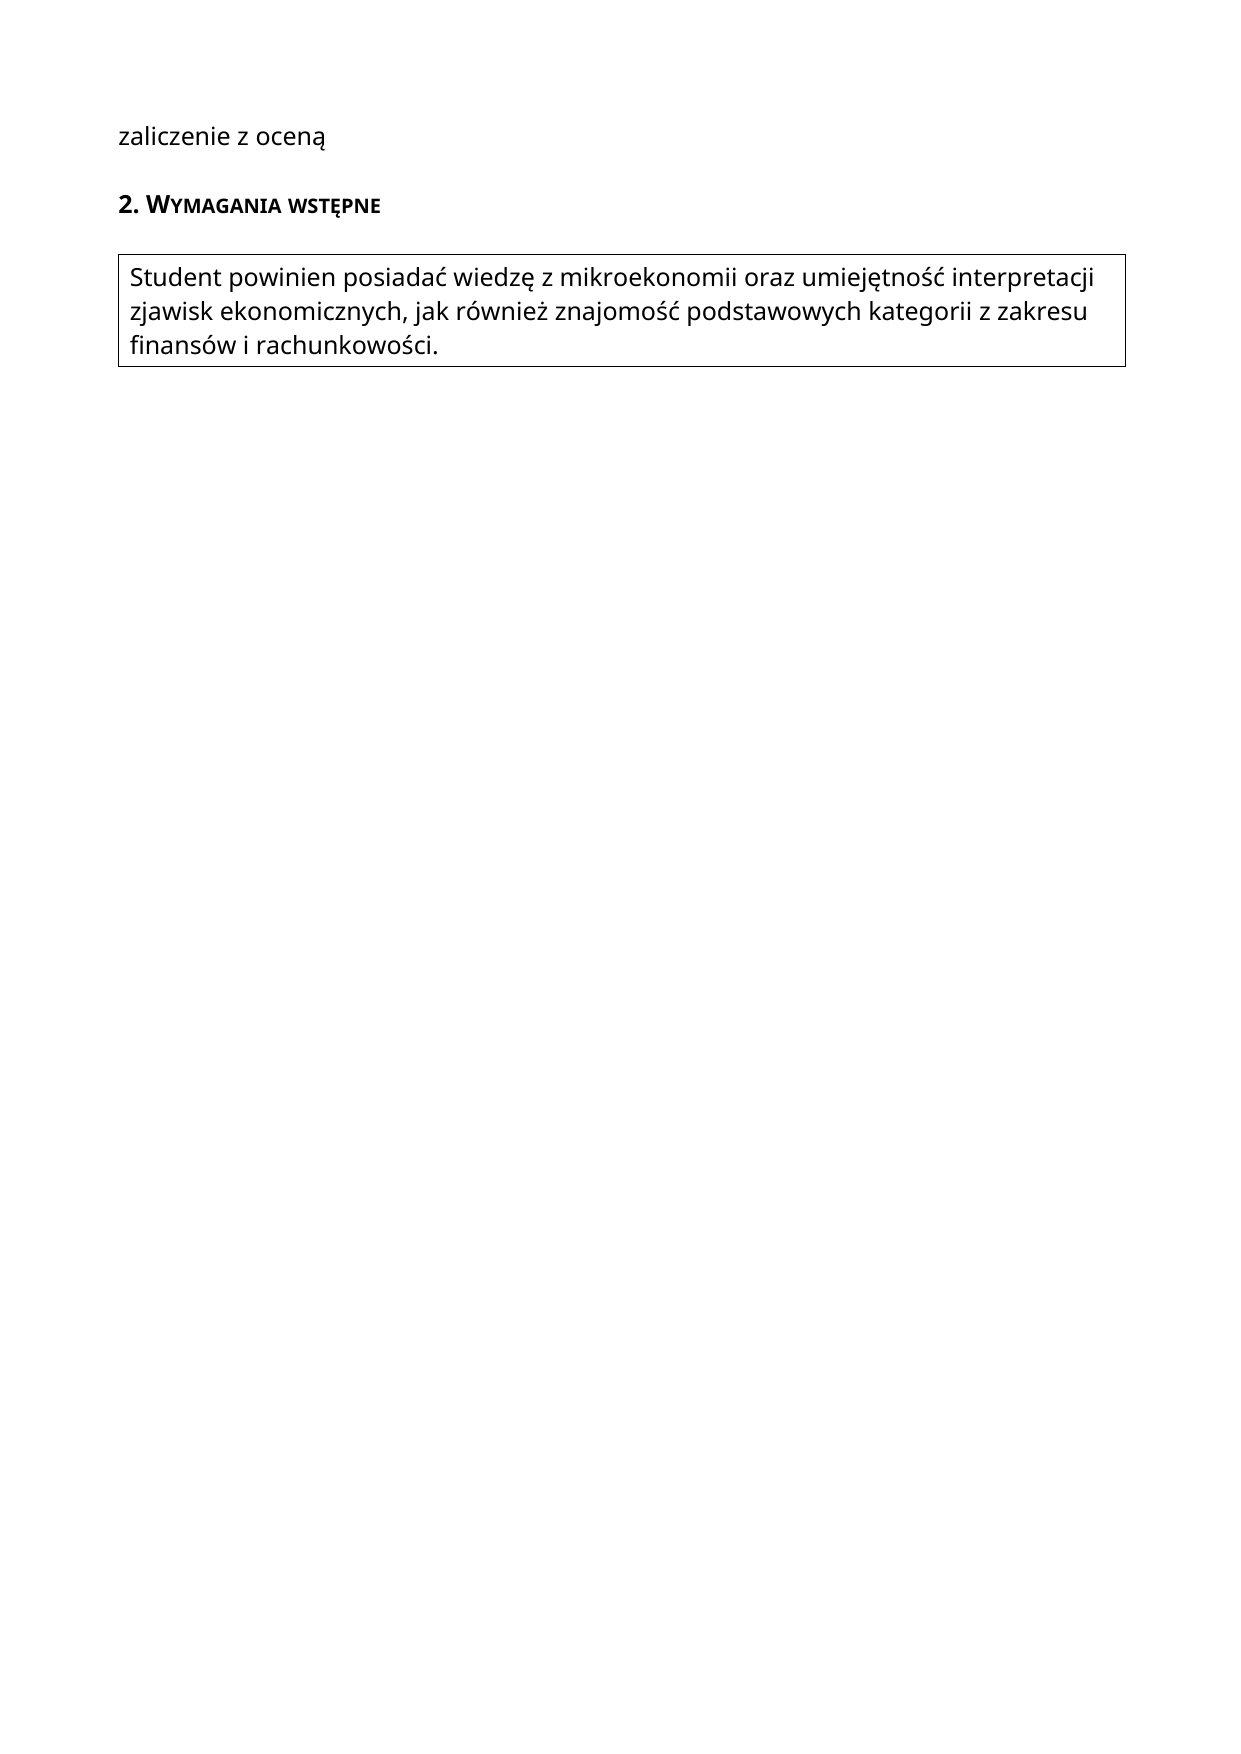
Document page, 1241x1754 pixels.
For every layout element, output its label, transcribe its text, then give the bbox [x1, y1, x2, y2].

text 2. Wymagania wstępne [118, 186, 1122, 220]
table_header Student powinien posiadać wiedzę z mikroekonomii oraz umiejętność interpretacji zjawisk ekonomicznych, jak również znajomość podstawowych kategorii z zakresu finansów i rachunkowości. [119, 255, 1125, 366]
text zaliczenie z oceną [118, 118, 1122, 152]
